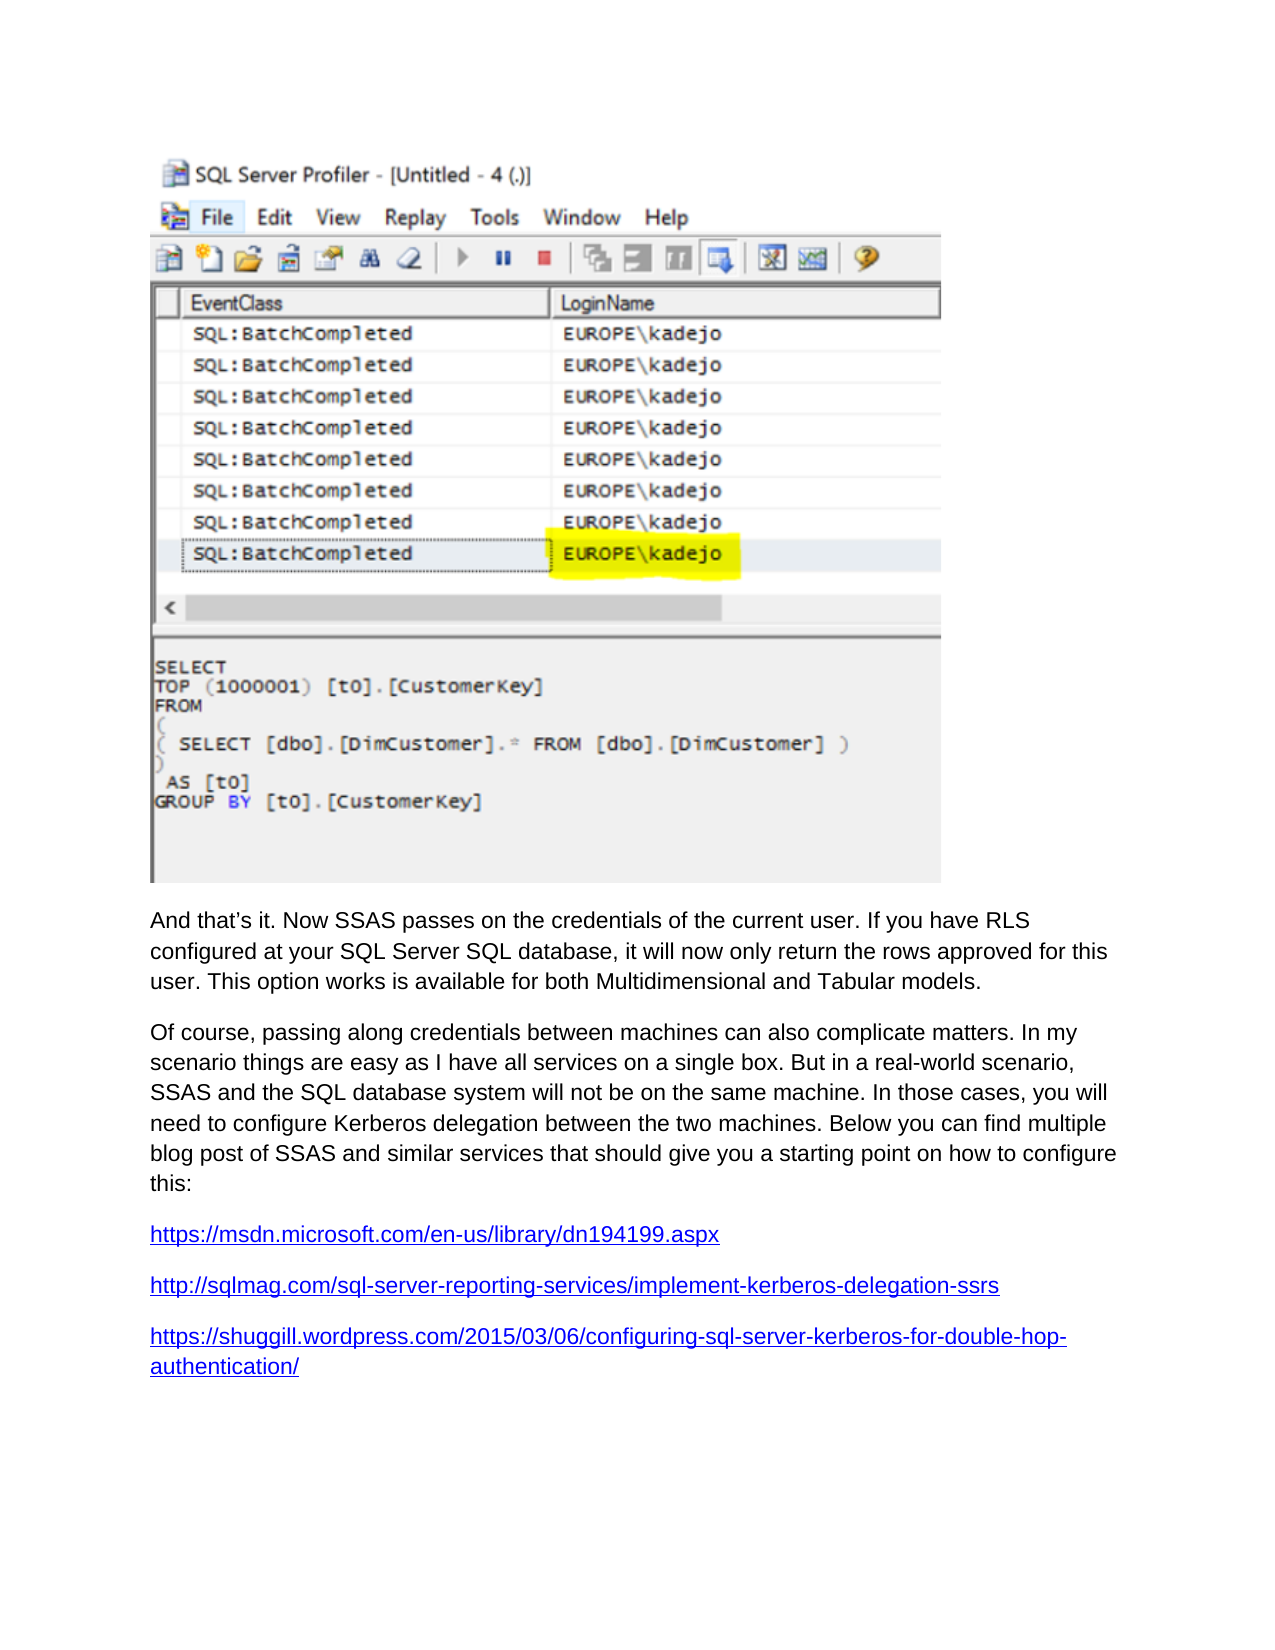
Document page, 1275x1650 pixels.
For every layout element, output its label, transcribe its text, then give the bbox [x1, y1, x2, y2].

text http://sqlmag.com/sql-server-reporting-services/implement-kerberos-delegation-ssrs [150, 1272, 1125, 1298]
text https://shuggill.wordpress.com/2015/03/06/configuring-sql-server-kerberos-for-double-hop-authentication/ [150, 1323, 1125, 1380]
text Of course, passing along credentials between machines can also complicate matters. In my scenario things are easy as I have all services on a single box. But in a real-world scenario, SSAS and the SQL database system will not be on the same machine. In those cases, you will need to configure Kerberos delegation between the two machines. Below you can find multiple blog post of SSAS and similar services that should give you a starting point on how to configure this: [150, 1019, 1125, 1196]
text And that’s it. Now SSAS passes on the credentials of the current user. If you have RLS configured at your SQL Server SQL database, it will now only return the rows approved for this user. This option works is available for both Multidimensional and Tabular models. [150, 907, 1125, 994]
picture [150, 150, 942, 883]
text https://msdn.microsoft.com/en-us/library/dn194199.aspx [150, 1221, 1125, 1247]
